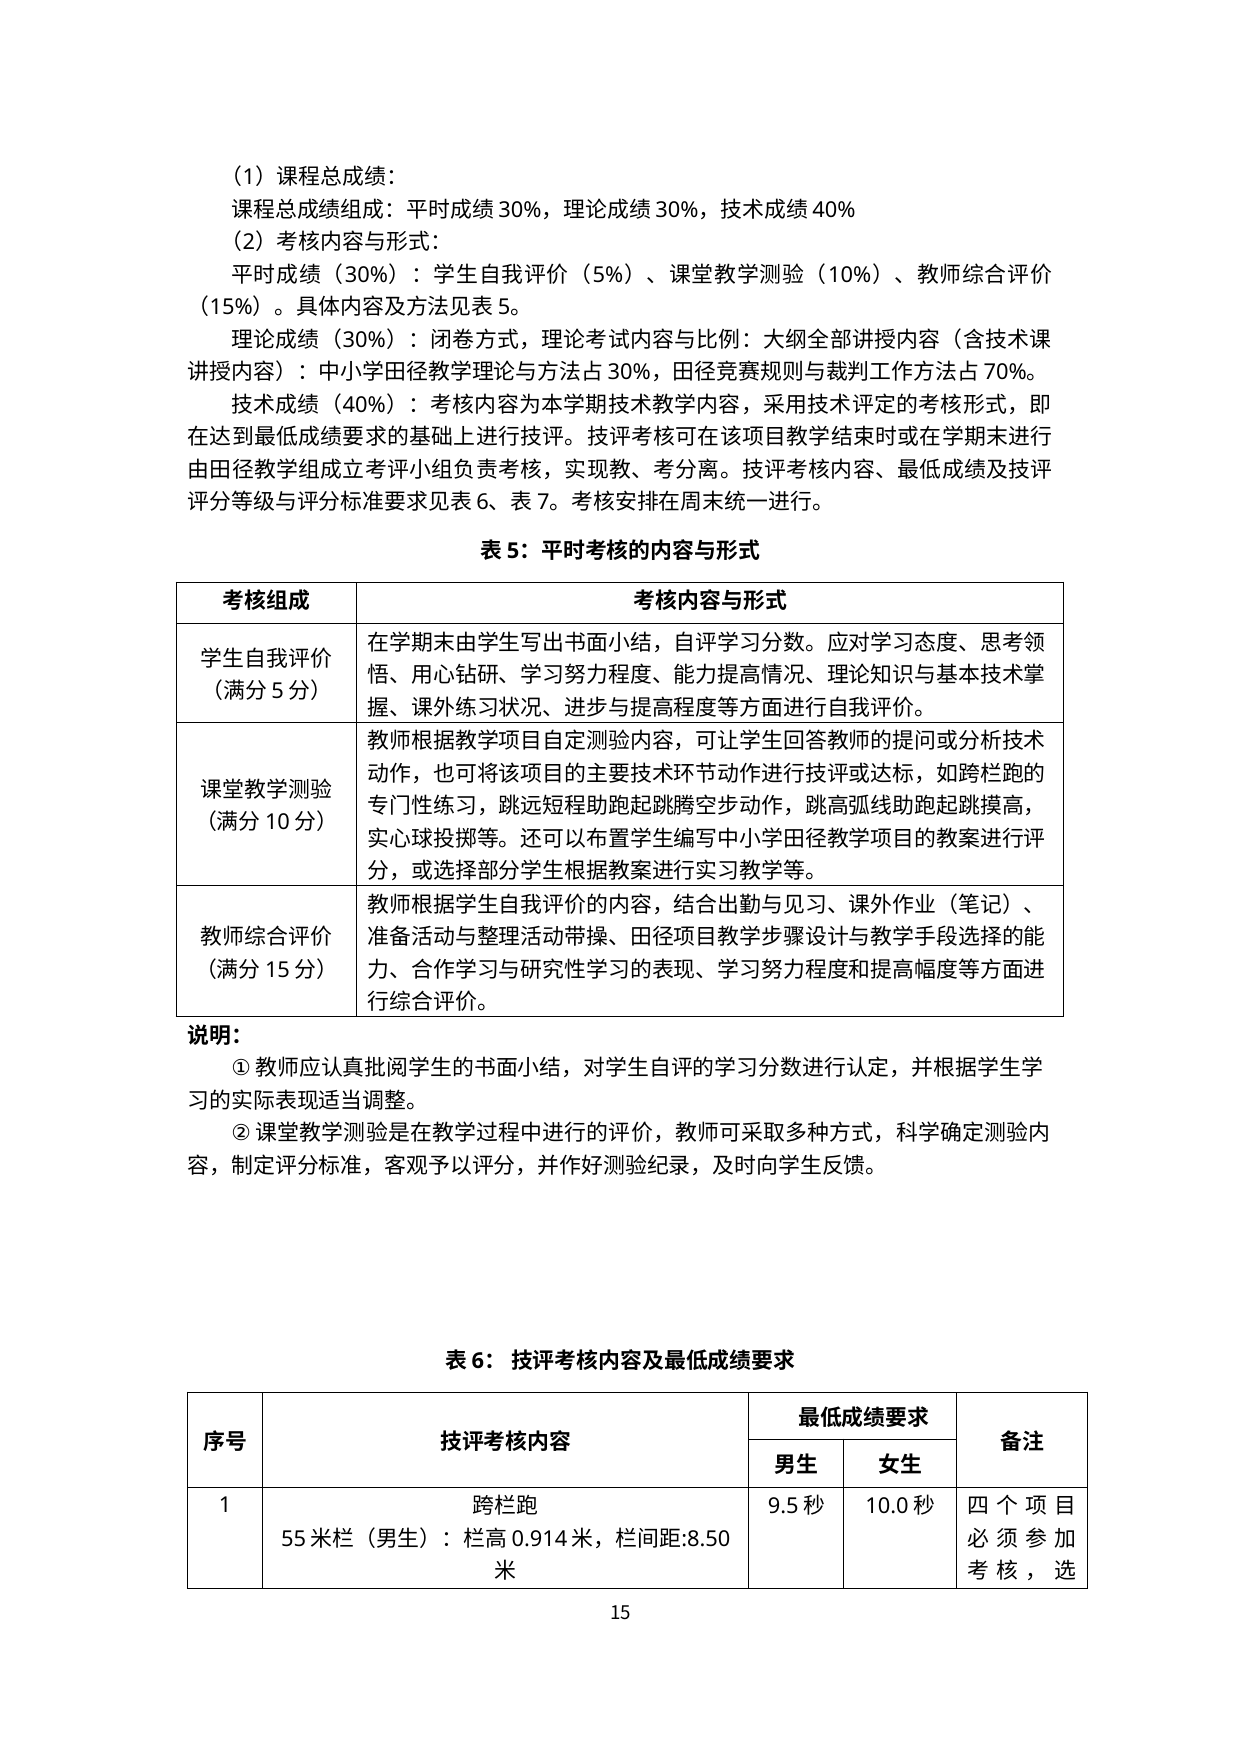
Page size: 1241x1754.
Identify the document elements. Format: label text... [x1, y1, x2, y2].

table_cell 教师综合评价 （满分15分） [177, 886, 356, 1016]
table_cell 教师根据教学项目自定测验内容，可让学生回答教师的提问或分析技术动作，也可将该项目的主要技术环节动作进行技评或达标，如跨栏跑的专门性练习，跳远短程助跑起跳腾空步动作，跳高弧线助跑起跳摸高，实心球投掷等。还可以布置学生编写中小学田径教学项目的教案进行评分，或选择部分学生根据教案进行实习教学等。 [357, 723, 1063, 885]
text （1）课程总成绩： [187, 159, 1053, 191]
text 说明： [187, 1017, 1053, 1050]
text 平时成绩（30%）：学生自我评价（5%）、课堂教学测验（10%）、教师综合评价（15%）。具体内容及方法见表5。 [187, 256, 1053, 321]
table_cell 学生自我评价 （满分5分） [177, 624, 356, 722]
text ①教师应认真批阅学生的书面小结，对学生自评的学习分数进行认定，并根据学生学习的实际表现适当调整。 [187, 1050, 1053, 1115]
text 课程总成绩组成：平时成绩30%，理论成绩30%，技术成绩40% [187, 191, 1053, 224]
table_header 最低成绩要求 [749, 1393, 956, 1438]
table_cell 教师根据学生自我评价的内容，结合出勤与见习、课外作业（笔记）、准备活动与整理活动带操、田径项目教学步骤设计与教学手段选择的能力、合作学习与研究性学习的表现、学习努力程度和提高幅度等方面进行综合评价。 [357, 886, 1063, 1016]
text 表5：平时考核的内容与形式 [187, 533, 1053, 565]
table_cell 男生 [749, 1440, 843, 1487]
text 技术成绩（40%）：考核内容为本学期技术教学内容，采用技术评定的考核形式，即在达到最低成绩要求的基础上进行技评。技评考核可在该项目教学结束时或在学期末进行，由田径教学组成立考评小组负责考核，实现教、考分离。技评考核内容、最低成绩及技评评分等级与评分标准要求见表6、表7。考核安排在周末统一进行。 [187, 386, 1053, 516]
text ②课堂教学测验是在教学过程中进行的评价，教师可采取多种方式，科学确定测验内容，制定评分标准，客观予以评分，并作好测验纪录，及时向学生反馈。 [187, 1115, 1053, 1180]
table_cell 1 [188, 1488, 262, 1588]
table_cell 女生 [844, 1440, 956, 1487]
table_header 备注 [957, 1393, 1087, 1487]
table_cell 课堂教学测验 （满分10分） [177, 723, 356, 885]
table_header 技评考核内容 [263, 1393, 748, 1487]
table_header 考核组成 [177, 583, 356, 623]
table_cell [957, 1488, 1087, 1588]
table_cell 在学期末由学生写出书面小结，自评学习分数。应对学习态度、思考领悟、用心钻研、学习努力程度、能力提高情况、理论知识与基本技术掌握、课外练习状况、进步与提高程度等方面进行自我评价。 [357, 624, 1063, 722]
table_header 序号 [188, 1393, 262, 1487]
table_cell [263, 1488, 748, 1588]
table_cell 9.5秒 [749, 1488, 843, 1588]
table_header 考核内容与形式 [357, 583, 1063, 623]
table_cell 10.0秒 [844, 1488, 956, 1588]
text （2）考核内容与形式： [187, 224, 1053, 256]
text 表6： 技评考核内容及最低成绩要求 [187, 1343, 1053, 1375]
text 理论成绩（30%）：闭卷方式，理论考试内容与比例：大纲全部讲授内容（含技术课讲授内容）：中小学田径教学理论与方法占30%，田径竞赛规则与裁判工作方法占70%。 [187, 321, 1053, 386]
